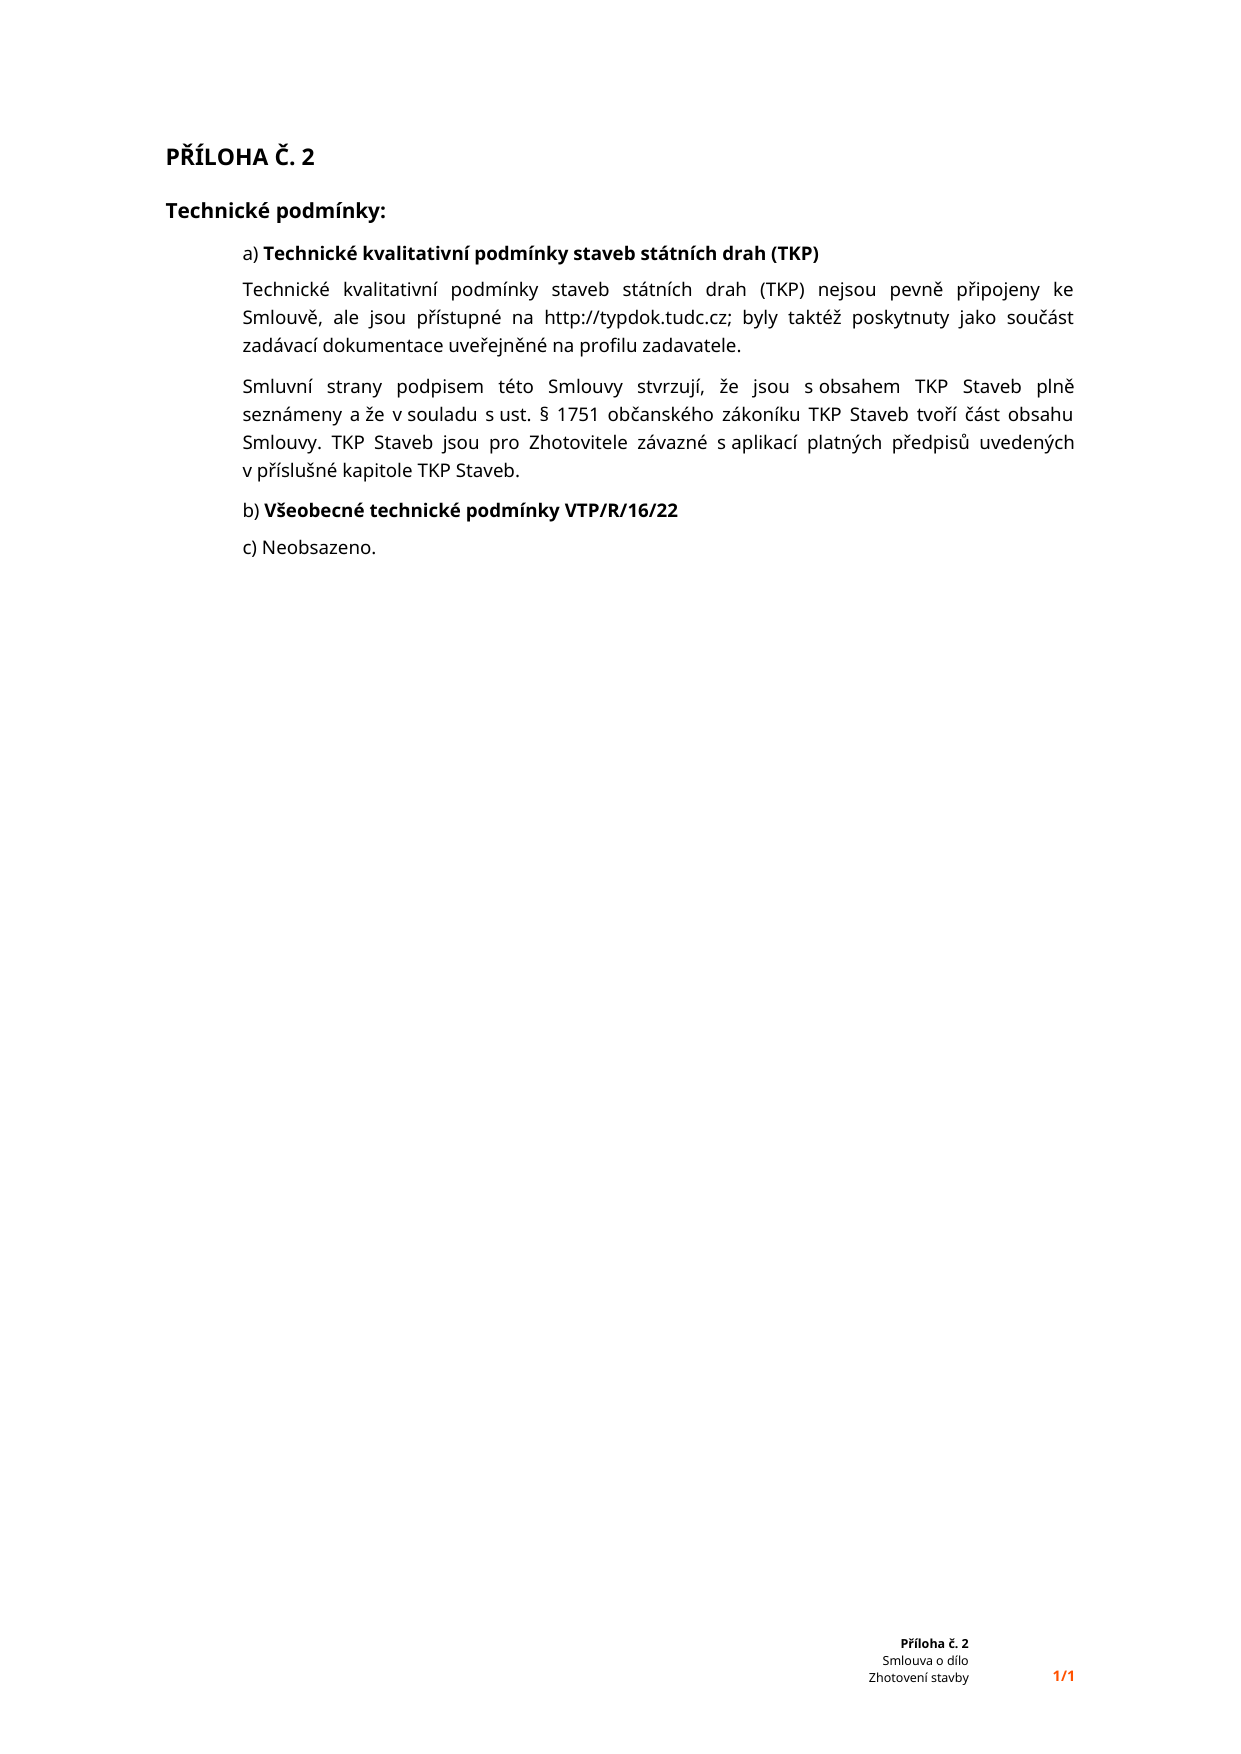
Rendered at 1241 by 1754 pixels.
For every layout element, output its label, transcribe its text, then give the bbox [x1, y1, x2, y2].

list a) Technické kvalitativní podmínky staveb státních drah (TKP) [242, 240, 1075, 266]
list c) Neobsazeno. [242, 534, 1075, 560]
text Technické podmínky: [165, 197, 1075, 225]
list b) Všeobecné technické podmínky VTP/R/16/22 [242, 498, 1075, 523]
text Smluvní strany podpisem této Smlouvy stvrzují, že jsou s obsahem TKP Staveb plně seznámeny a že v souladu s ust. § 1751 občanského zákoníku TKP Staveb tvoří část obsahu Smlouvy. TKP Staveb jsou pro Zhotovitele závazné s aplikací platných předpisů uvedených v příslušné kapitole TKP Staveb. [242, 373, 1075, 483]
text Příloha č. 2 [165, 141, 1075, 173]
text Technické kvalitativní podmínky staveb státních drah (TKP) nejsou pevně připojeny ke Smlouvě, ale jsou přístupné na http://typdok.tudc.cz; byly taktéž poskytnuty jako součást zadávací dokumentace uveřejněné na profilu zadavatele. [242, 277, 1075, 358]
